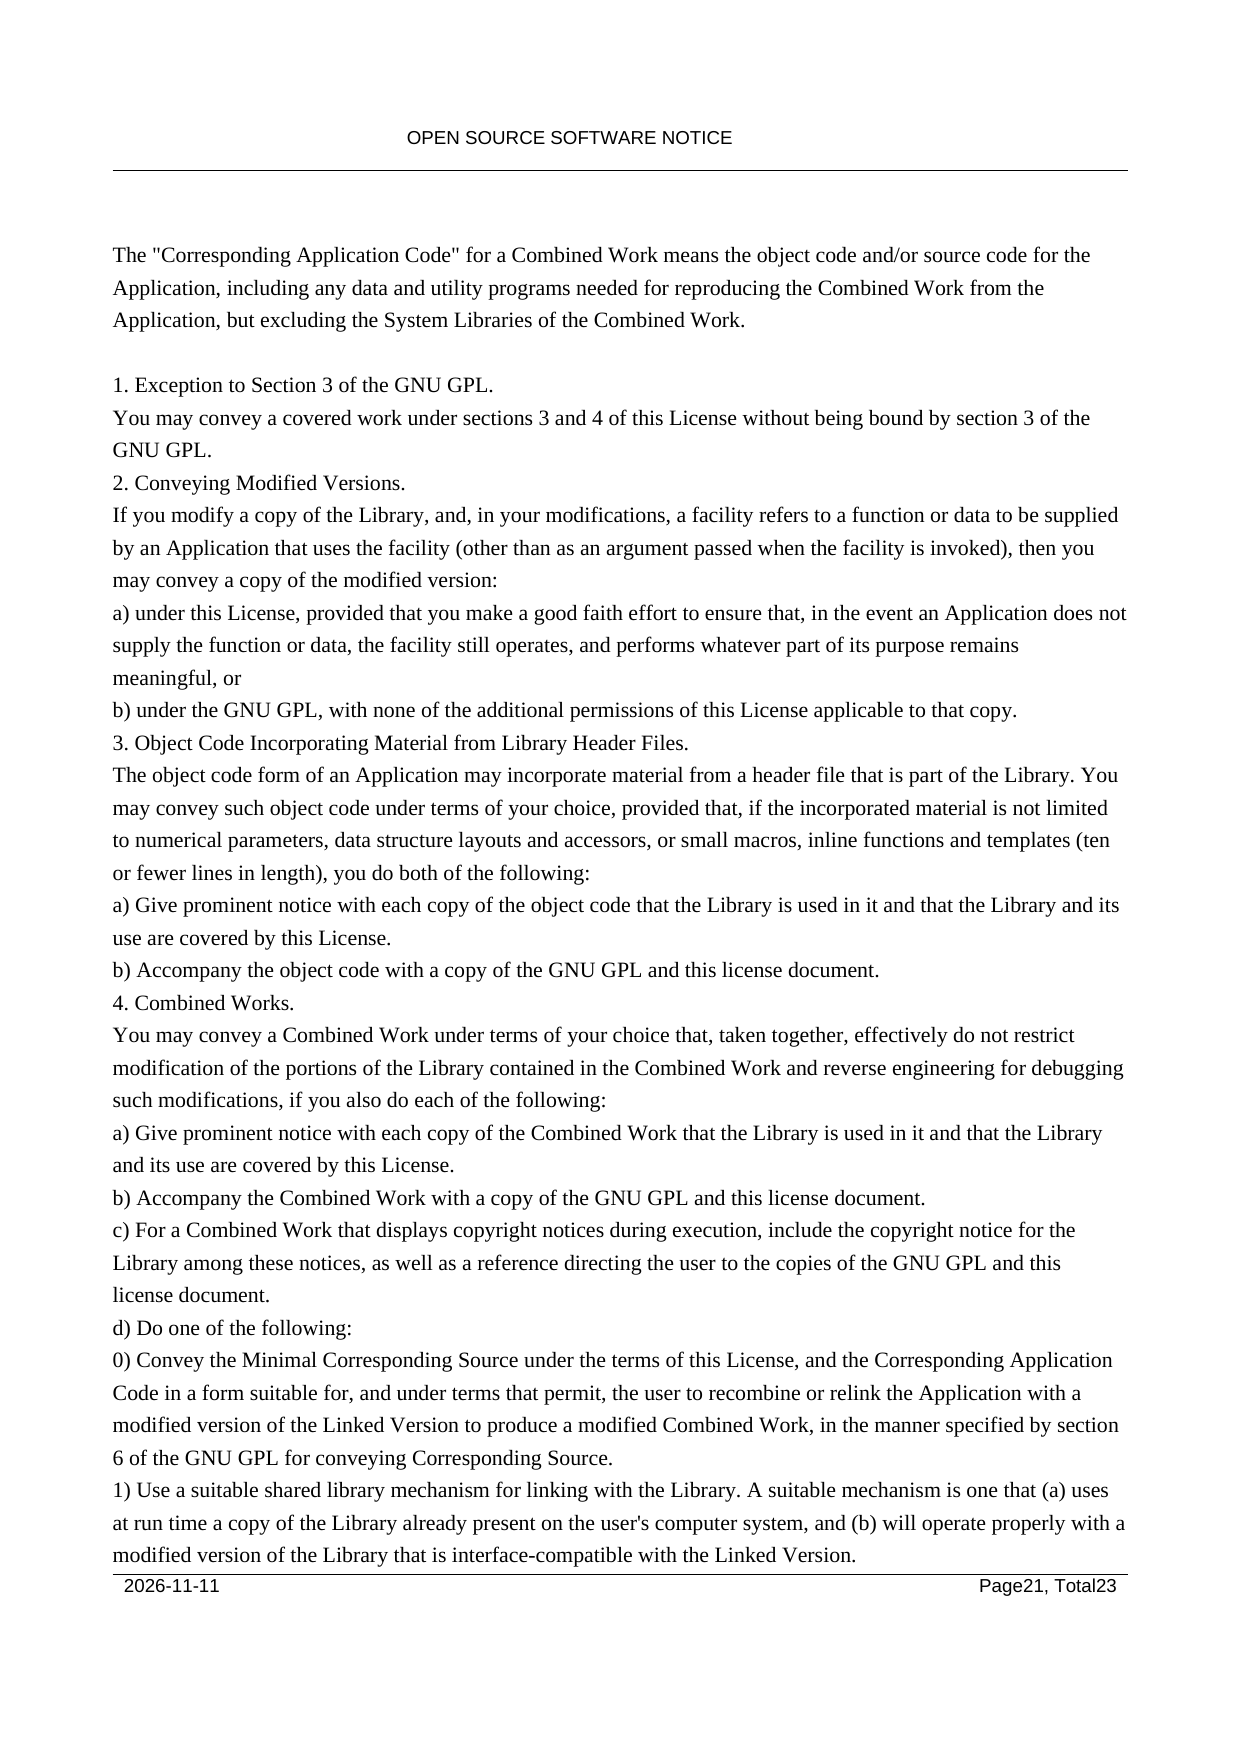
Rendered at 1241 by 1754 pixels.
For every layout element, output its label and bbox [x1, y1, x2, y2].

text [112, 206, 1128, 1571]
